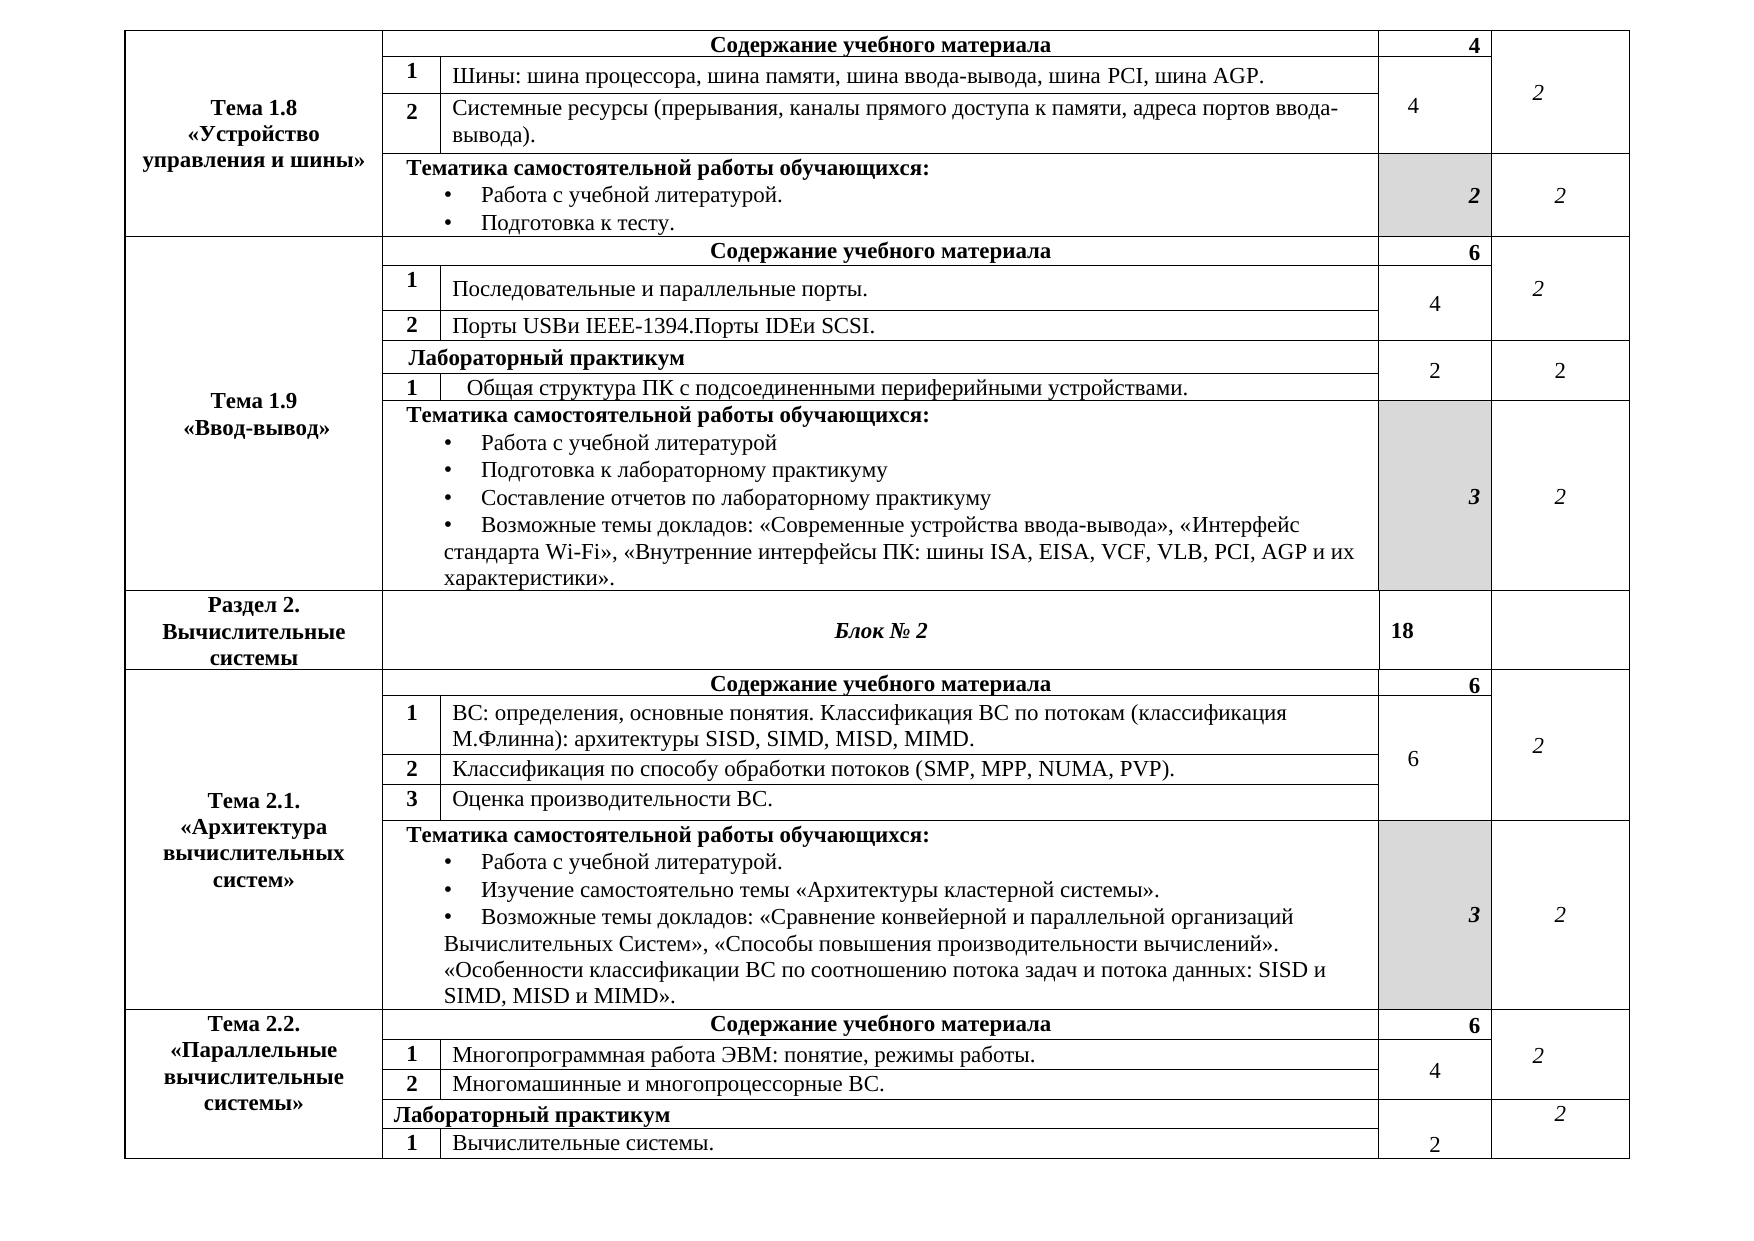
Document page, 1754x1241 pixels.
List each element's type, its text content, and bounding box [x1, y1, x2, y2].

table_cell Классификация по способу обработки потоков (SMP, MPP, NUMA, PVP). [441, 755, 1378, 784]
table_cell Системные ресурсы (прерывания, каналы прямого доступа к памяти, адреса портов ввода-вывода). [441, 94, 1378, 153]
table_cell 4 [1379, 1040, 1491, 1099]
table_cell 1 [383, 696, 440, 754]
table_cell Тема 2.2. «Параллельные вычислительные системы» [126, 1010, 382, 1158]
table_cell Тема 2.1. «Архитектура вычислительных систем» [126, 670, 382, 1009]
table_cell 2 [1492, 31, 1629, 153]
table_cell 3 [1379, 821, 1491, 1009]
table_cell Лабораторный практикум [383, 1100, 1378, 1128]
table_cell 3 [383, 785, 440, 819]
table_cell 18 [1380, 591, 1491, 669]
table_cell 1 [383, 57, 440, 93]
table_cell 2 [383, 755, 440, 784]
table_cell 2 [1492, 341, 1629, 400]
table_cell 1 [383, 374, 440, 400]
table_cell Блок № 2 [383, 591, 1379, 669]
table_cell Лабораторный практикум [383, 341, 1378, 373]
table_cell Оценка производительности ВС. [441, 785, 1378, 819]
table_cell Многомашинные и многопроцессорные ВС. [441, 1070, 1378, 1099]
table_cell ВС: определения, основные понятия. Классификация ВС по потокам (классификация М.Флинна): архитектуры SISD, SIMD, MISD, MIMD. [441, 696, 1378, 754]
table_cell 2 [1379, 1100, 1491, 1158]
table_cell Тематика самостоятельной работы обучающихся: Работа с учебной литературой. Изучение самостоятельно темы «Архитектуры кластерной системы». Возможные темы докладов: «Сравнение конвейерной и параллельной организаций Вычислительных Систем», «Способы повышения производительности вычислений». «Особенности классификации ВС по соотношению потока задач и потока данных: SISD и SIMD, MISD и MIMD». [383, 821, 1378, 1009]
table_cell 2 [1492, 821, 1629, 1009]
table_cell Многопрограммная работа ЭВМ: понятие, режимы работы. [441, 1040, 1378, 1069]
table_cell Содержание учебного материала [383, 237, 1378, 265]
table_cell 4 [1379, 57, 1491, 153]
table_cell Содержание учебного материала [383, 1010, 1378, 1039]
table_cell Тема 1.8 «Устройство управления и шины» [126, 31, 382, 236]
table_cell 2 [1492, 1010, 1629, 1099]
table_cell 4 [1379, 266, 1491, 340]
table_cell 1 [383, 1129, 440, 1158]
table_cell [1492, 591, 1629, 669]
table_cell 2 [1492, 401, 1629, 590]
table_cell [441, 1129, 1378, 1158]
table_cell 2 [1492, 154, 1629, 236]
table_cell Общая структура ПК с подсоединенными периферийными устройствами. [441, 374, 1378, 400]
table_cell 2 [1379, 341, 1491, 400]
table_cell 2 [1492, 1100, 1629, 1158]
table_cell Последовательные и параллельные порты. [441, 266, 1378, 310]
table_cell Тема 1.9 «Ввод-вывод» [126, 237, 382, 590]
table_cell 2 [383, 1070, 440, 1099]
table_cell 2 [383, 311, 440, 340]
table_cell 3 [1379, 401, 1491, 590]
table_cell 2 [1379, 154, 1491, 236]
table_cell Тематика самостоятельной работы обучающихся: Работа с учебной литературой Подготовка к лабораторному практикуму Составление отчетов по лабораторному практикуму Возможные темы докладов: «Современные устройства ввода-вывода», «Интерфейс стандарта Wi-Fi», «Внутренние интерфейсы ПК: шины ISA, EISA, VCF, VLB, PCI, AGP и их характеристики». [383, 401, 1378, 590]
table_cell 2 [1492, 237, 1629, 340]
table_cell 6 [1379, 696, 1491, 819]
table_cell Шины: шина процессора, шина памяти, шина ввода-вывода, шина PCI, шина AGP. [441, 57, 1378, 93]
table_cell Содержание учебного материала [383, 31, 1378, 56]
table_cell Раздел 2. Вычислительные системы [126, 591, 382, 669]
table_cell 2 [1492, 670, 1629, 819]
table_cell 2 [383, 94, 440, 153]
table_cell Содержание учебного материала [383, 670, 1378, 694]
table_cell 1 [383, 266, 440, 310]
table_cell Тематика самостоятельной работы обучающихся: Работа с учебной литературой. Подготовка к тесту. [383, 154, 1378, 236]
table_cell Порты USBи IEEE-1394.Порты IDEи SCSI. [441, 311, 1378, 340]
table_cell 1 [383, 1040, 440, 1069]
